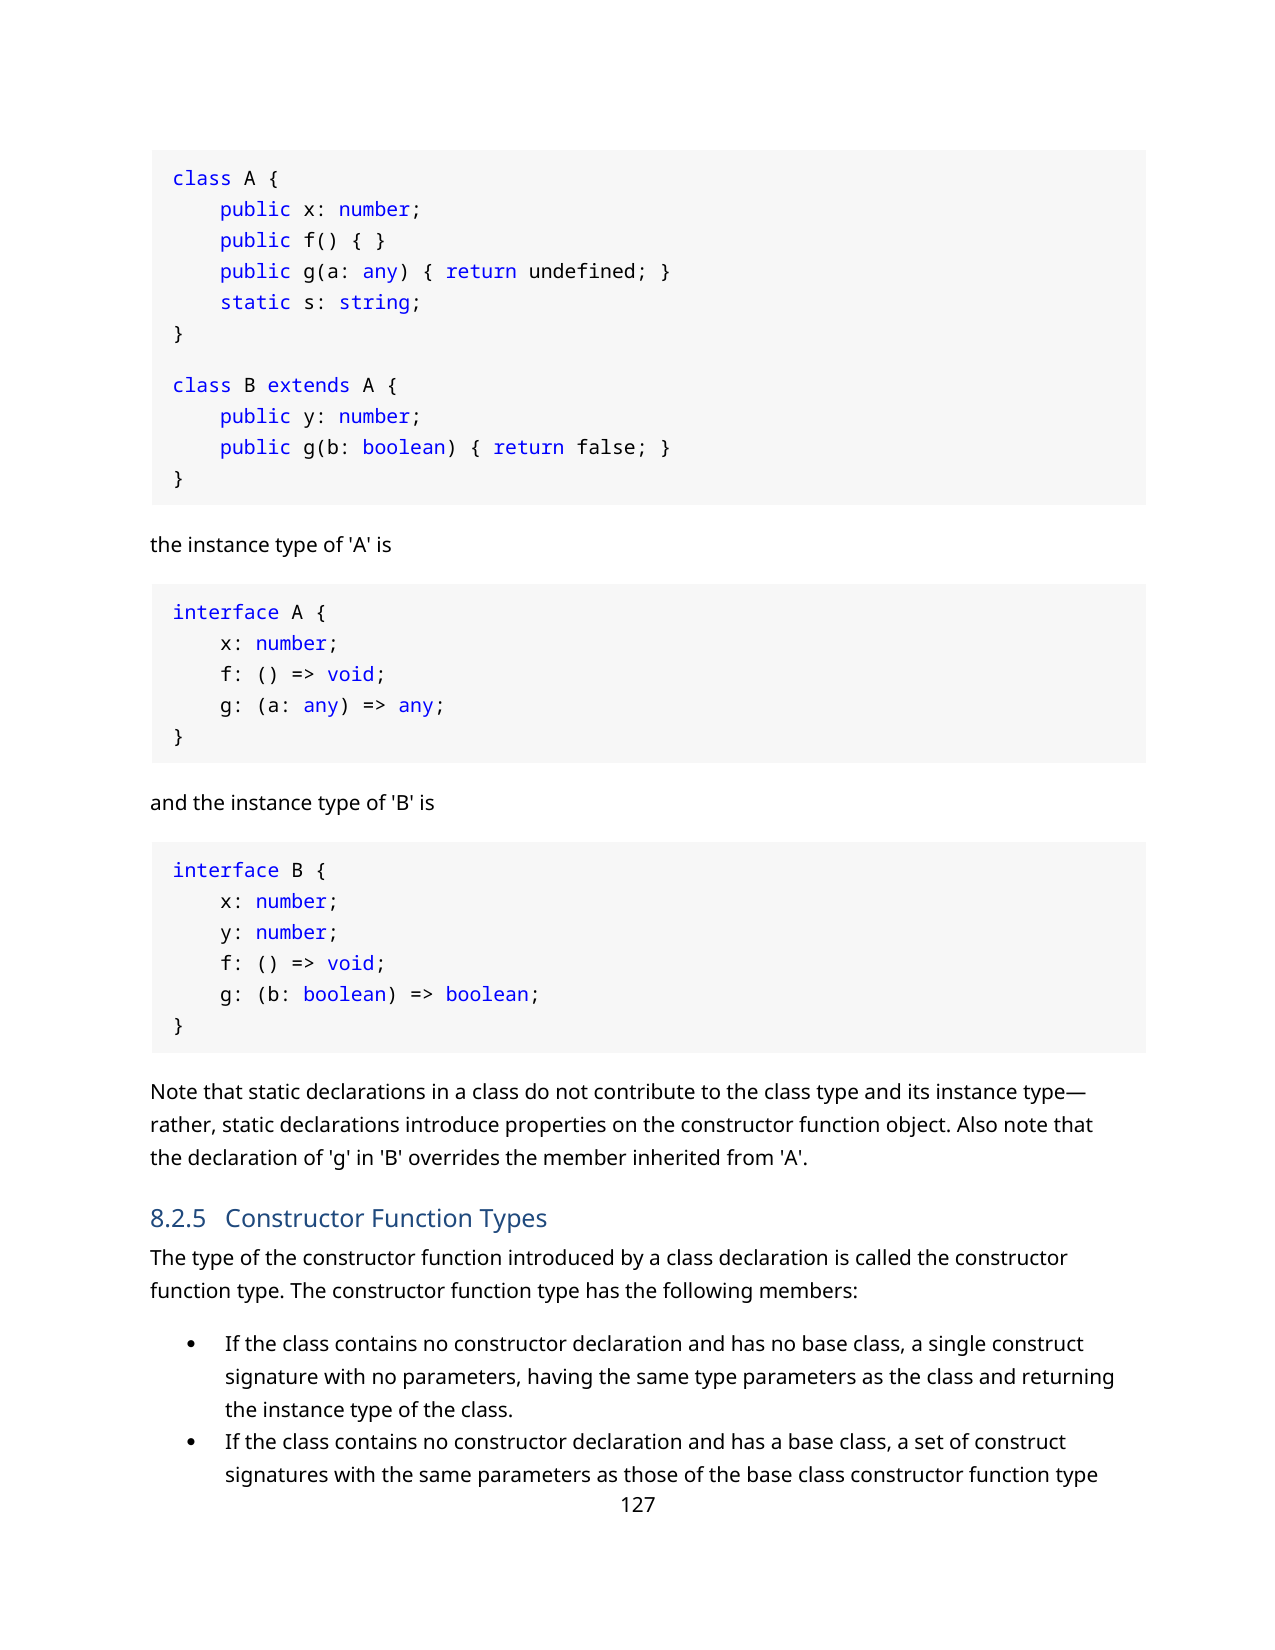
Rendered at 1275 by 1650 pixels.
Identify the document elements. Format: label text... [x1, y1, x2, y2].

subtitle Constructor Function Types [150, 1200, 1125, 1234]
text class A { public x: number; public f() { } public g(a: any) { return undefined; } static s: string; } [164, 163, 1133, 346]
text interface A { x: number; f: () => void; g: (a: any) => any; } [164, 596, 1133, 751]
text Note that static declarations in a class do not contribute to the class type and its instance type—rather, static declarations introduce properties on the constructor function object. Also note that the declaration of 'g' in 'B' overrides the member inherited from 'A'. [150, 1077, 1125, 1171]
list If the class contains no constructor declaration and has no base class, a single construct signature with no parameters, having the same type parameters as the class and returning the instance type of the class. [187, 1329, 1125, 1423]
text the instance type of 'A' is [150, 530, 1125, 559]
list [187, 1427, 1125, 1488]
text interface B { x: number; y: number; f: () => void; g: (b: boolean) => boolean; } [164, 854, 1133, 1040]
text The type of the constructor function introduced by a class declaration is called the constructor function type. The constructor function type has the following members: [150, 1243, 1125, 1304]
text class B extends A { public y: number; public g(b: boolean) { return false; } } [164, 356, 1133, 493]
text and the instance type of 'B' is [150, 788, 1125, 817]
